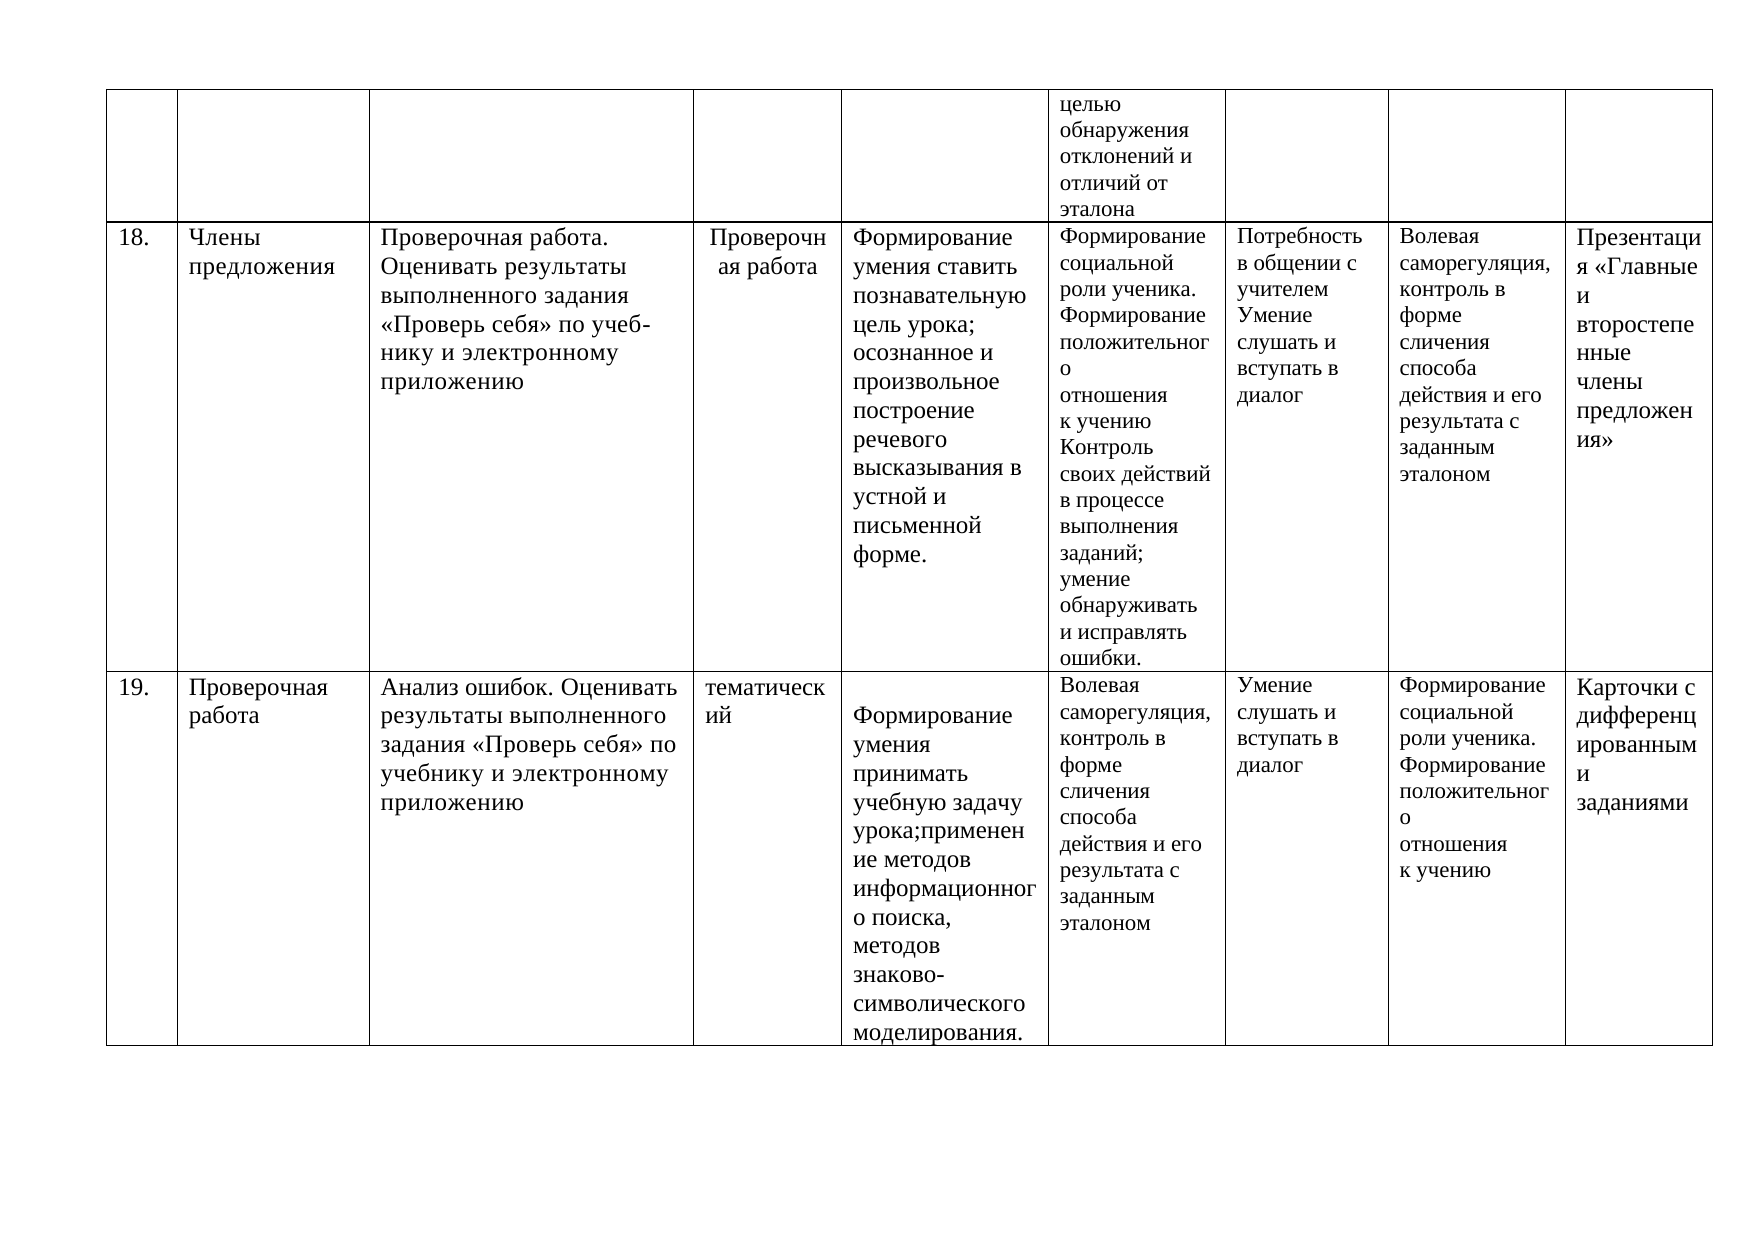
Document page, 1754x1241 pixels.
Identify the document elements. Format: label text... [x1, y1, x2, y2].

table_cell тематический [694, 672, 841, 1045]
table_cell [107, 90, 177, 221]
table_cell Члены предложения [178, 223, 369, 671]
table_cell Волевая саморегуляция, контроль в форме сличения способа действия и его результата с заданным эталоном [1049, 672, 1225, 1045]
table_cell [1566, 90, 1712, 221]
table_cell Проверочная работа [178, 672, 369, 1045]
table_cell Презентация «Главные и второстепенные члены предложения» [1566, 223, 1712, 671]
table_cell Потребность в общении с учителем Умение слушать и вступать в диалог [1226, 223, 1388, 671]
table_cell [107, 223, 177, 671]
table_cell Формирование умения ставить познавательную цель урока; осознанное и произвольное построение речевого высказывания в устной и письменной форме. [842, 223, 1048, 671]
table_cell [842, 90, 1048, 221]
table_cell [1226, 90, 1388, 221]
table_cell Проверочная работа. Оценивать результаты выполненного задания «Проверь себя» по учебнику и электронному приложению [370, 223, 693, 671]
table_cell Формирование социальной роли ученика. Формирование положительного отношения к учению Контроль своих действий в процессе выполнения заданий; умение обнаруживать и исправлять ошибки. [1049, 223, 1225, 671]
table_cell Формирование социальной роли ученика. Формирование положительного отношения к учению [1389, 672, 1565, 1045]
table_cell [1389, 223, 1565, 671]
table_cell [107, 672, 177, 1045]
table_cell Карточки с дифференцированными заданиями [1566, 672, 1712, 1045]
table_cell Умение слушать и вступать в диалог [1226, 672, 1388, 1045]
table_cell Формирование умения принимать учебную задачу урока;применение методов информационного поиска, методов знаково- символического моделирования. [842, 672, 1048, 1045]
table_cell Проверочная работа [694, 223, 841, 671]
table_cell Анализ ошибок. Оценивать результаты выполненного задания «Проверь себя» по учебнику и электронному приложению [370, 672, 693, 1045]
